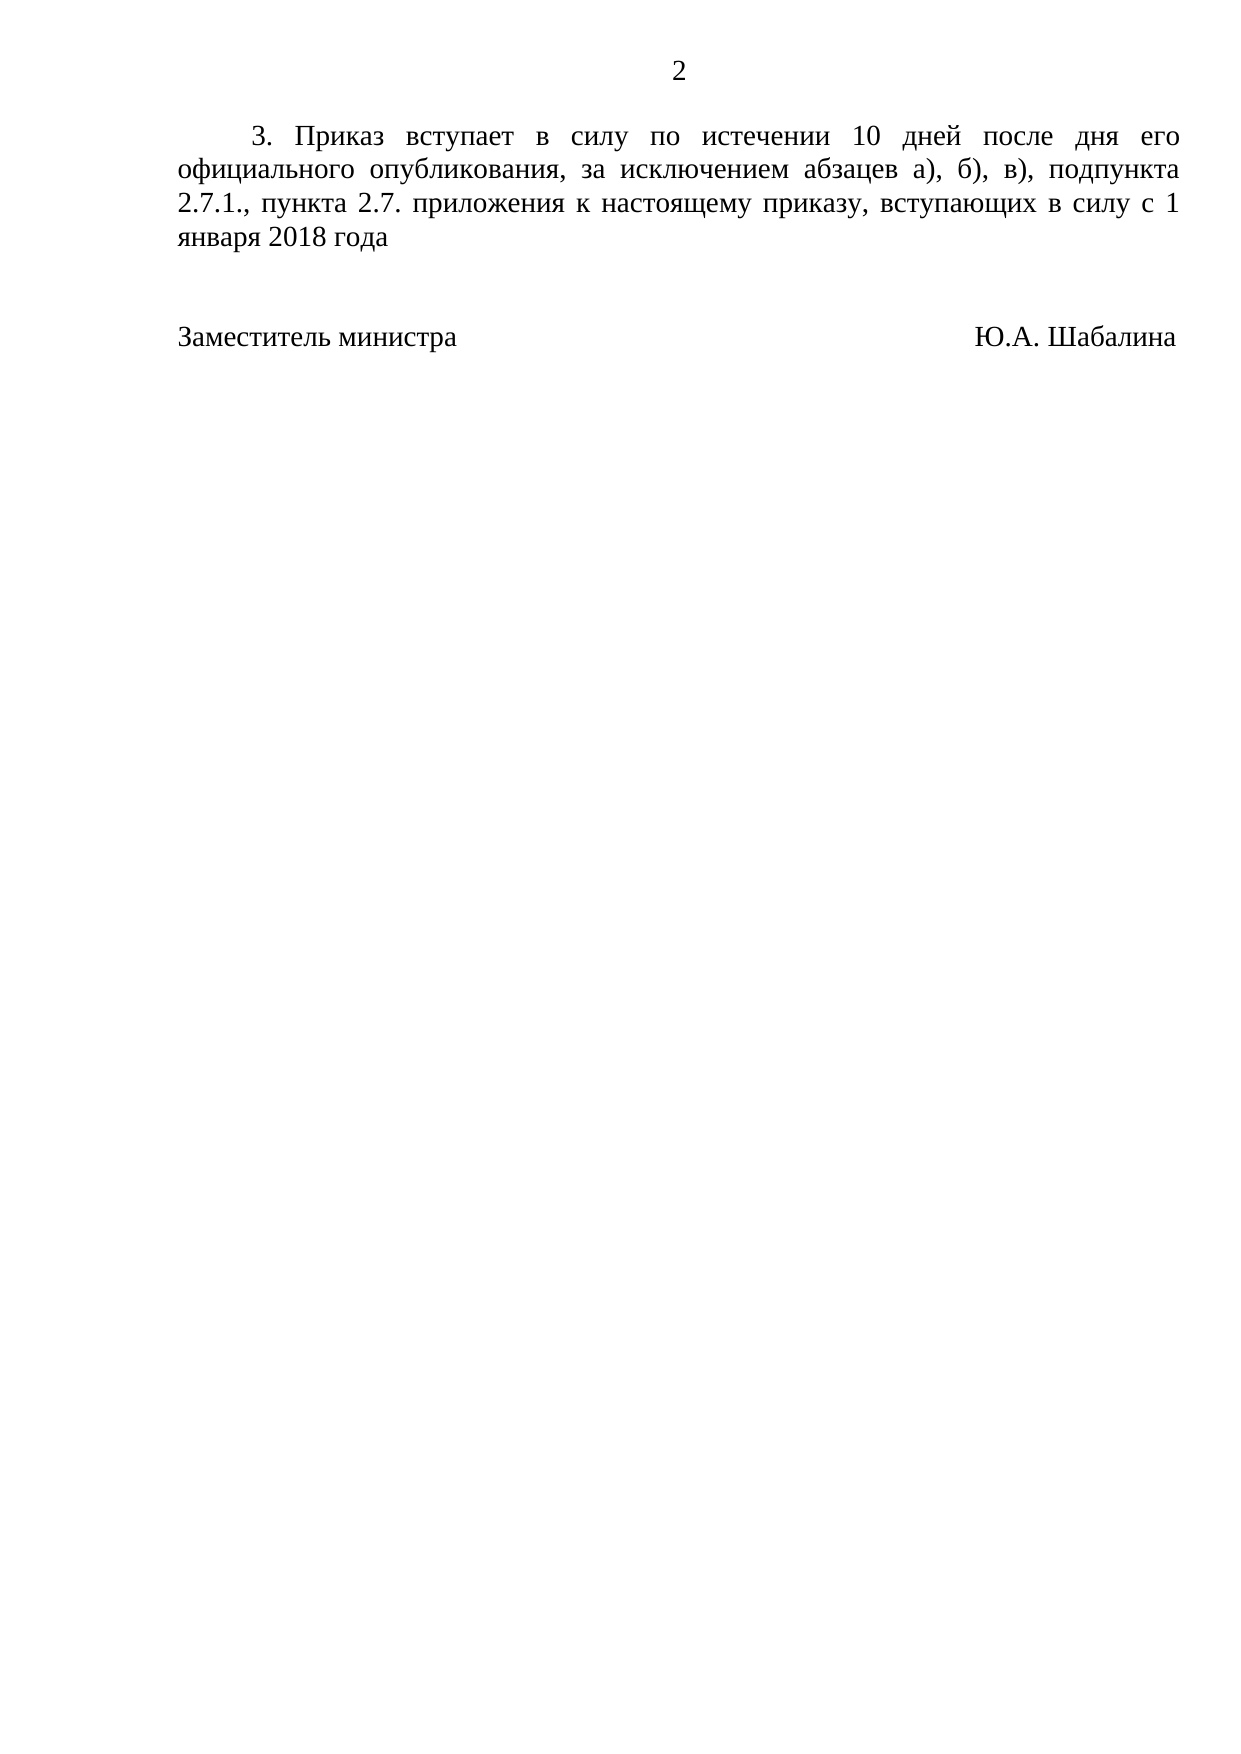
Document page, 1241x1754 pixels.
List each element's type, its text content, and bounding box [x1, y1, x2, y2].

text 3. Приказ вступает в силу по истечении 10 дней после дня его официального опубликования, за исключением абзацев а), б), в), подпункта 2.7.1., пункта 2.7. приложения к настоящему приказу, вступающих в силу с 1 января 2018 года [177, 118, 1181, 252]
text Заместитель министра Ю.А. Шабалина [177, 319, 1181, 353]
